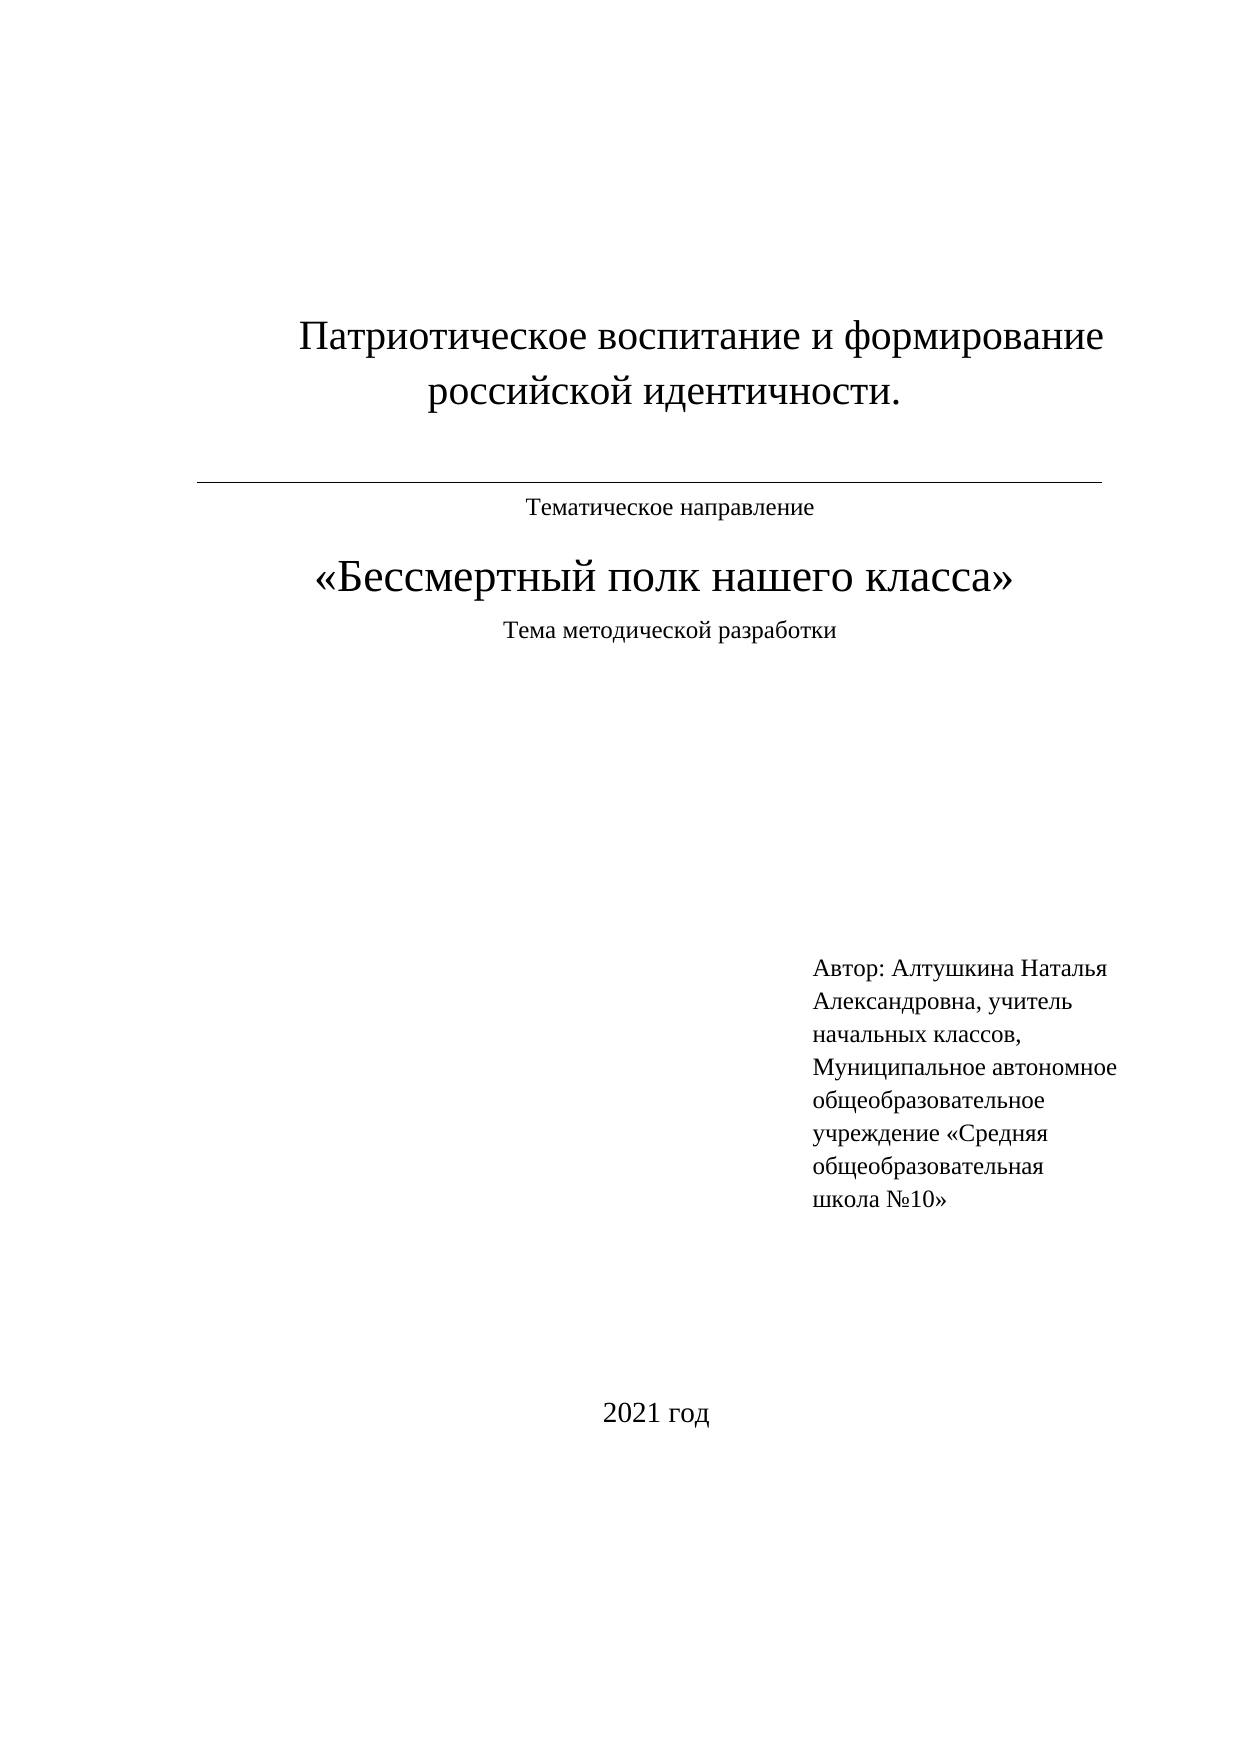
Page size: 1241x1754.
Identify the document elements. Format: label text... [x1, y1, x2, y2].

text Автор: Алтушкина Наталья Александровна, учитель начальных классов, Муниципальное автономное общеобразовательное учреждение «Средняя общеобразовательная школа №10» [812, 953, 1143, 1213]
text Тема методической разработки [205, 615, 1134, 644]
text Тематическое направление [205, 492, 1135, 520]
text 2021 год [177, 1395, 1135, 1429]
text «Бессмертный полк нашего класса» [177, 549, 1152, 602]
text Патриотическое воспитание и формирование российской идентичности. [177, 311, 1152, 414]
